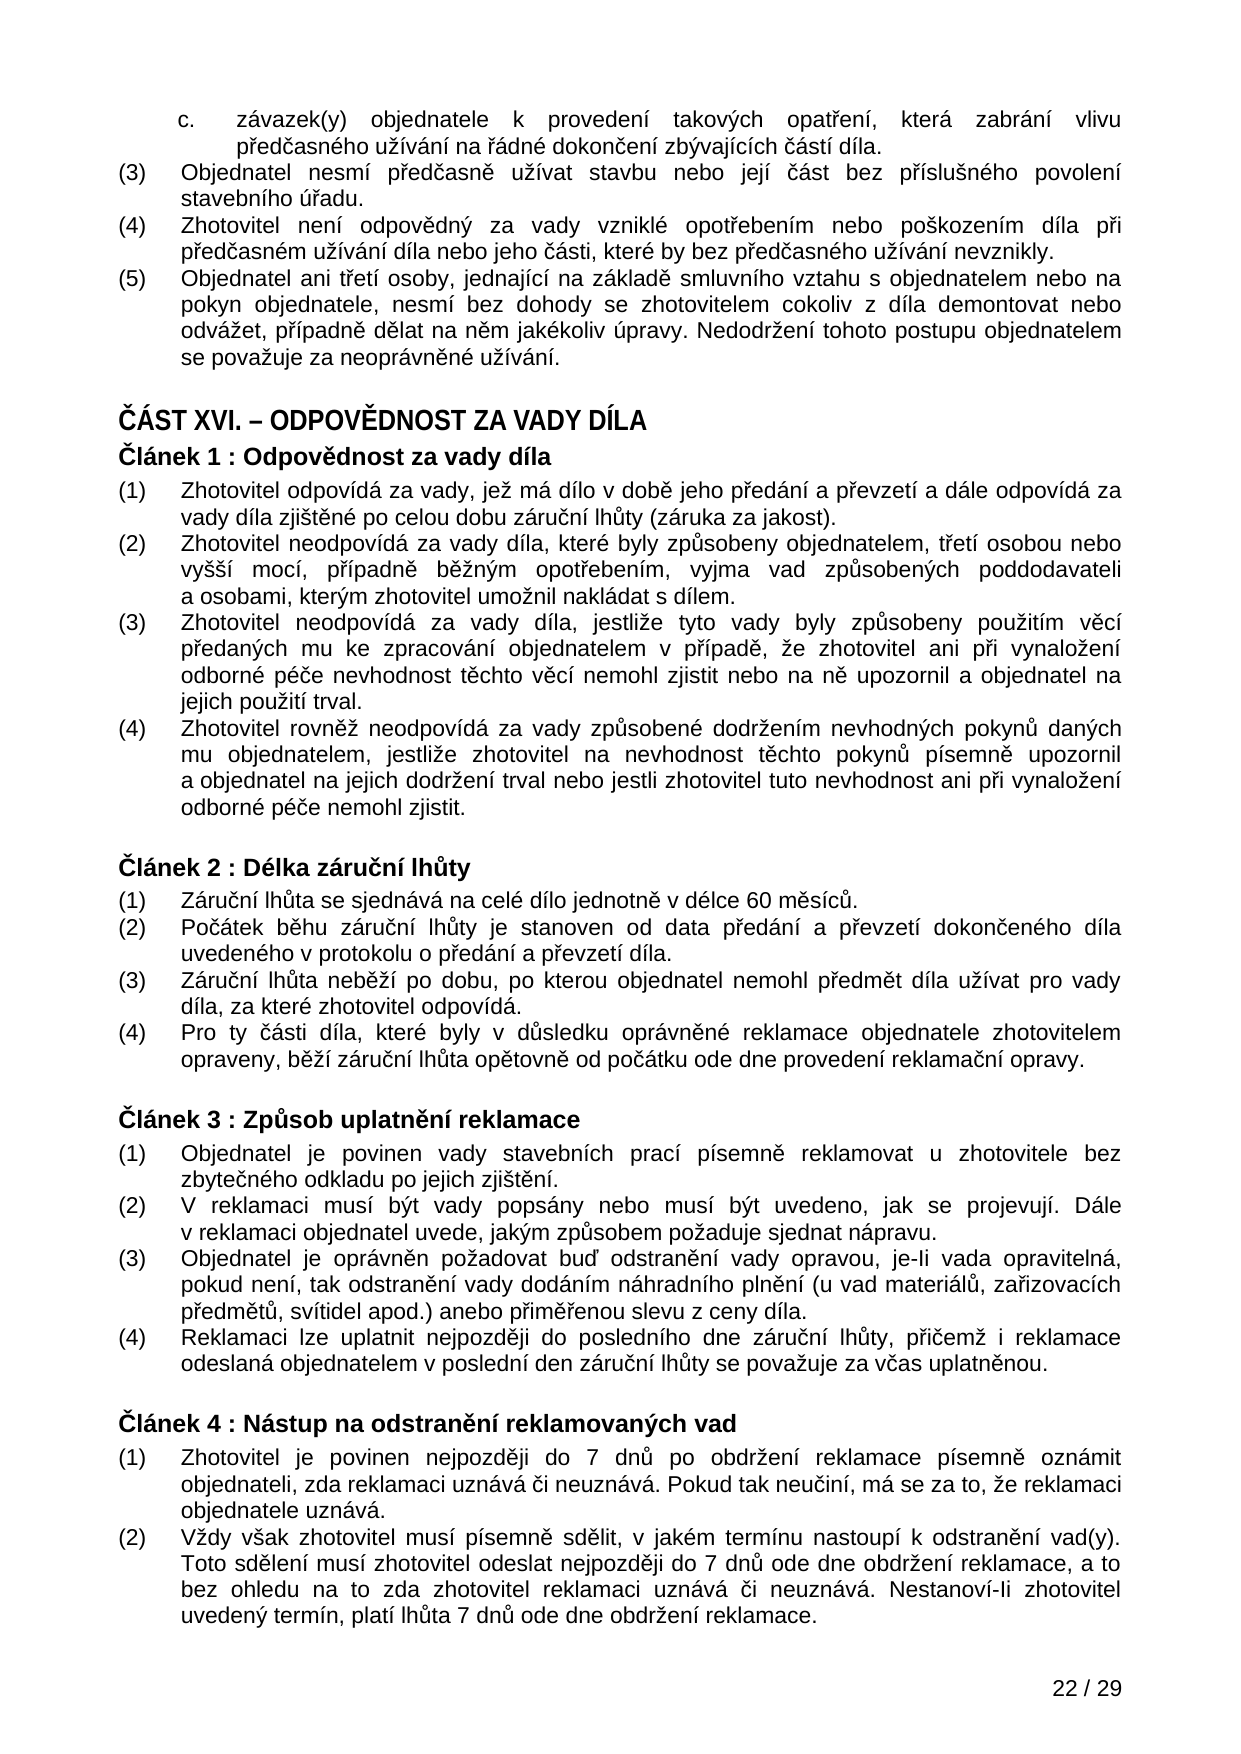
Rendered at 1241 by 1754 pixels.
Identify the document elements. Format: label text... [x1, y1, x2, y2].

subtitle Článek 2 : Délka záruční lhůty [118, 852, 1122, 881]
list Zhotovitel neodpovídá za vady díla, které byly způsobeny objednatelem, třetí osobou nebo vyšší mocí, případně běžným opotřebením, vyjma vad způsobených poddodavateli a osobami, kterým zhotovitel umožnil nakládat s dílem. [118, 530, 1122, 609]
list Zhotovitel rovněž neodpovídá za vady způsobené dodržením nevhodných pokynů daných mu objednatelem, jestliže zhotovitel na nevhodnost těchto pokynů písemně upozornil a objednatel na jejich dodržení trval nebo jestli zhotovitel tuto nevhodnost ani při vynaložení odborné péče nemohl zjistit. [118, 714, 1122, 820]
list Zhotovitel je povinen nejpozději do 7 dnů po obdržení reklamace písemně oznámit objednateli, zda reklamaci uznává či neuznává. Pokud tak neučiní, má se za to, že reklamaci objednatele uznává. [118, 1444, 1122, 1523]
list závazek(y) objednatele k provedení takových opatření, která zabrání vlivu předčasného užívání na řádné dokončení zbývajících částí díla. [177, 106, 1122, 159]
subtitle Článek 3 : Způsob uplatnění reklamace [118, 1104, 1122, 1133]
list Záruční lhůta se sjednává na celé dílo jednotně v délce 60 měsíců. [118, 887, 1122, 914]
list Záruční lhůta neběží po dobu, po kterou objednatel nemohl předmět díla užívat pro vady díla, za které zhotovitel odpovídá. [118, 967, 1122, 1019]
list V reklamaci musí být vady popsány nebo musí být uvedeno, jak se projevují. Dále v reklamaci objednatel uvede, jakým způsobem požaduje sjednat nápravu. [118, 1192, 1122, 1245]
subtitle ČÁST XVI. – ODPOVĚDNOST ZA VADY DÍLA [118, 402, 1122, 436]
list Objednatel je povinen vady stavebních prací písemně reklamovat u zhotovitele bez zbytečného odkladu po jejich zjištění. [118, 1139, 1122, 1192]
list Pro ty části díla, které byly v důsledku oprávněné reklamace objednatele zhotovitelem opraveny, běží záruční lhůta opětovně od počátku ode dne provedení reklamační opravy. [118, 1019, 1122, 1072]
list Objednatel nesmí předčasně užívat stavbu nebo její část bez příslušného povolení stavebního úřadu. [118, 159, 1122, 212]
list Reklamaci lze uplatnit nejpozději do posledního dne záruční lhůty, přičemž i reklamace odeslaná objednatelem v poslední den záruční lhůty se považuje za včas uplatněnou. [118, 1324, 1122, 1377]
list Zhotovitel odpovídá za vady, jež má dílo v době jeho předání a převzetí a dále odpovídá za vady díla zjištěné po celou dobu záruční lhůty (záruka za jakost). [118, 477, 1122, 530]
list Objednatel je oprávněn požadovat buď odstranění vady opravou, je-Ii vada opravitelná, pokud není, tak odstranění vady dodáním náhradního plnění (u vad materiálů, zařizovacích předmětů, svítidel apod.) anebo přiměřenou slevu z ceny díla. [118, 1245, 1122, 1324]
list Zhotovitel neodpovídá za vady díla, jestliže tyto vady byly způsobeny použitím věcí předaných mu ke zpracování objednatelem v případě, že zhotovitel ani při vynaložení odborné péče nevhodnost těchto věcí nemohl zjistit nebo na ně upozornil a objednatel na jejich použití trval. [118, 609, 1122, 714]
list Vždy však zhotovitel musí písemně sdělit, v jakém termínu nastoupí k odstranění vad(y). Toto sdělení musí zhotovitel odeslat nejpozději do 7 dnů ode dne obdržení reklamace, a to bez ohledu na to zda zhotovitel reklamaci uznává či neuznává. Nestanoví-Ii zhotovitel uvedený termín, platí lhůta 7 dnů ode dne obdržení reklamace. [118, 1523, 1122, 1629]
list Zhotovitel není odpovědný za vady vzniklé opotřebením nebo poškozením díla při předčasném užívání díla nebo jeho části, které by bez předčasného užívání nevznikly. [118, 212, 1122, 264]
list Objednatel ani třetí osoby, jednající na základě smluvního vztahu s objednatelem nebo na pokyn objednatele, nesmí bez dohody se zhotovitelem cokoliv z díla demontovat nebo odvážet, případně dělat na něm jakékoliv úpravy. Nedodržení tohoto postupu objednatelem se považuje za neoprávněné užívání. [118, 264, 1122, 370]
subtitle Článek 4 : Nástup na odstranění reklamovaných vad [118, 1409, 1122, 1438]
subtitle Článek 1 : Odpovědnost za vady díla [118, 442, 1122, 471]
list Počátek běhu záruční lhůty je stanoven od data předání a převzetí dokončeného díla uvedeného v protokolu o předání a převzetí díla. [118, 914, 1122, 967]
